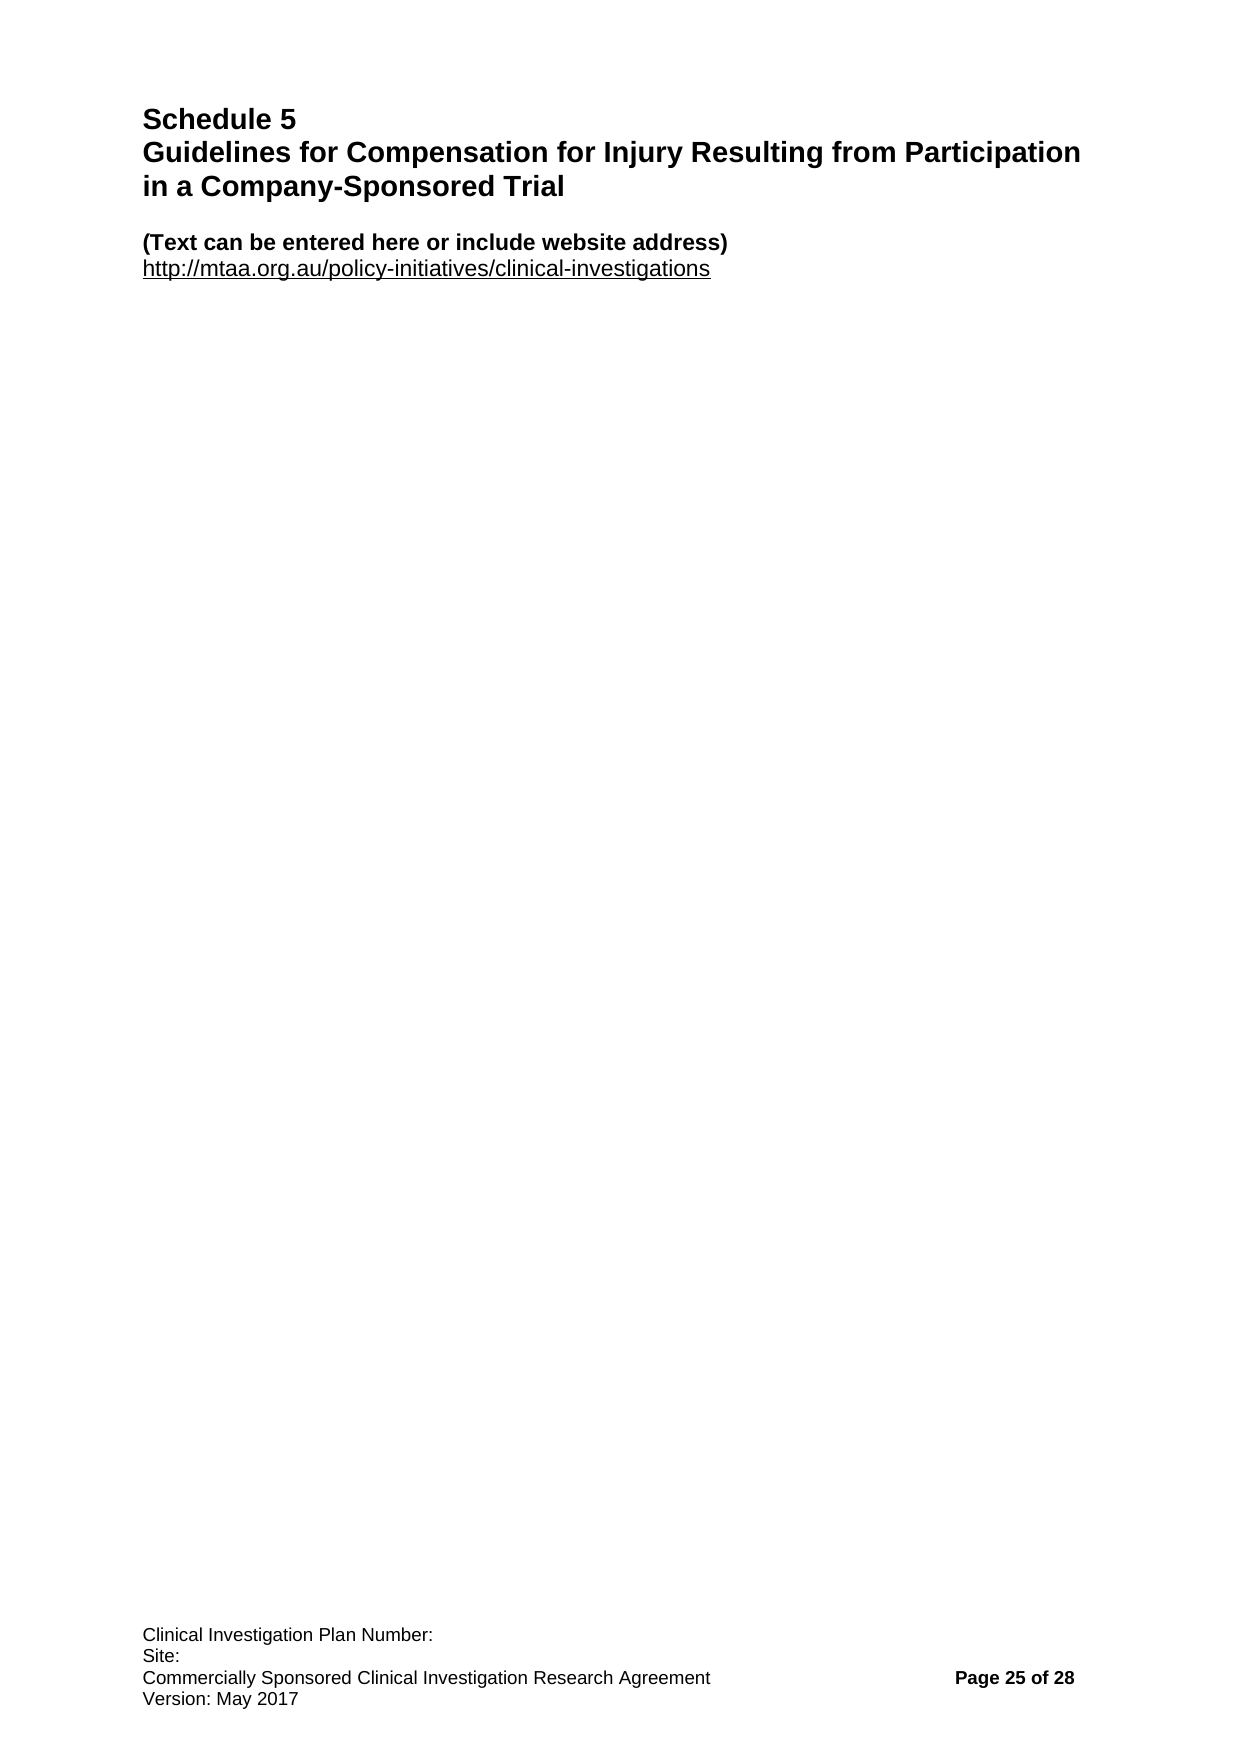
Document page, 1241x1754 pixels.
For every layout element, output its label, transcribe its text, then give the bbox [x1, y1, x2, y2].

text Schedule 5 Guidelines for Compensation for Injury Resulting from Participation in a Company-Sponsored Trial [142, 102, 1092, 202]
text (Text can be entered here or include website address) [142, 229, 1092, 255]
text http://mtaa.org.au/policy-initiatives/clinical-investigations [142, 255, 1092, 281]
